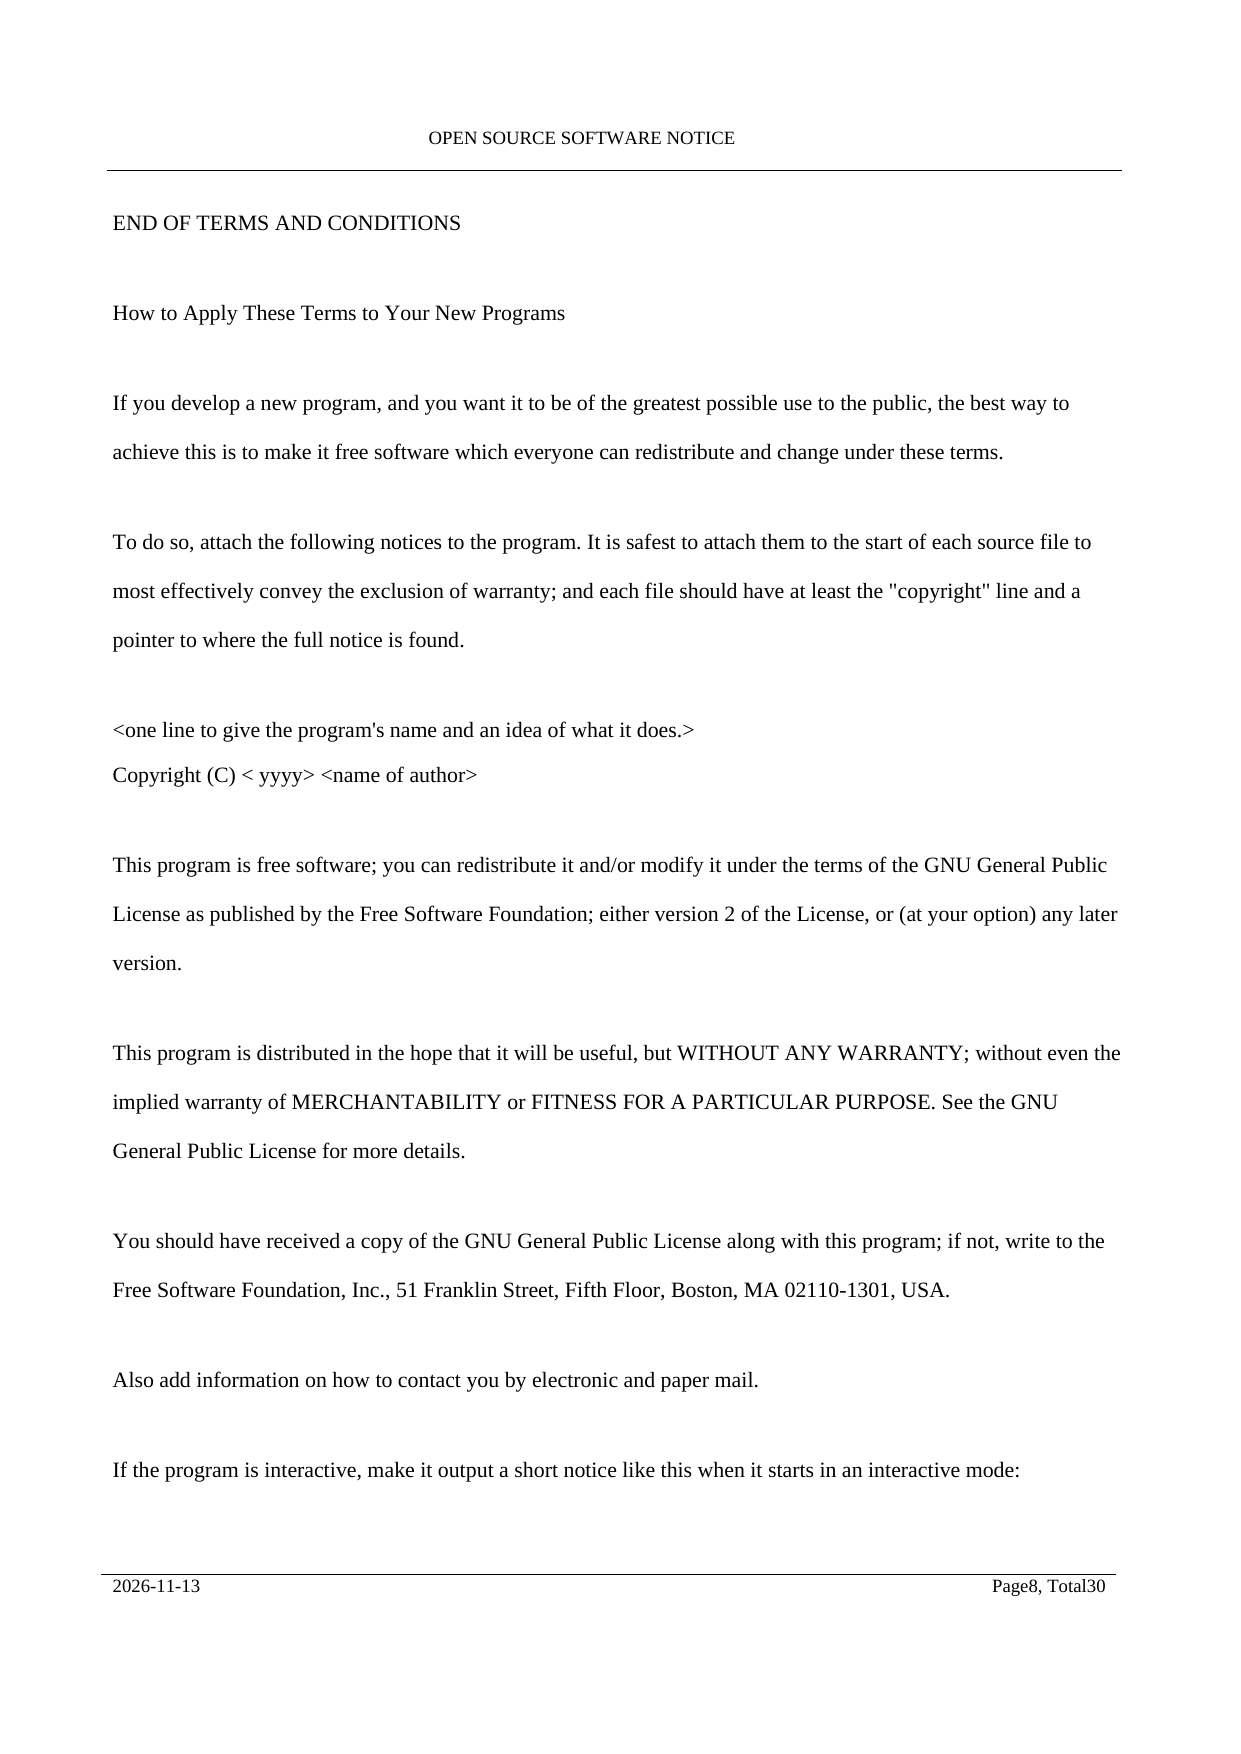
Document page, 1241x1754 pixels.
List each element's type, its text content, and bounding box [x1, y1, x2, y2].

text You should have received a copy of the GNU General Public License along with this program; if not, write to the Free Software Foundation, Inc., 51 Franklin Street, Fifth Floor, Boston, MA 02110-1301, USA. [112, 1224, 1128, 1305]
text To do so, attach the following notices to the program. It is safest to attach them to the start of each source file to most effectively convey the exclusion of warranty; and each file should have at least the "copyright" line and a pointer to where the full notice is found. [112, 526, 1128, 656]
text Copyright (C) < yyyy> <name of author> [112, 758, 1128, 791]
text If you develop a new program, and you want it to be of the greatest possible use to the public, the best way to achieve this is to make it free software which everyone can redistribute and change under these terms. [112, 387, 1128, 468]
text <one line to give the program's name and an idea of what it does.> [112, 713, 1128, 746]
text If the program is interactive, make it output a short notice like this when it starts in an interactive mode: [112, 1453, 1128, 1486]
text This program is free software; you can redistribute it and/or modify it under the terms of the GNU General Public License as published by the Free Software Foundation; either version 2 of the License, or (at your option) any later version. [112, 849, 1128, 979]
text END OF TERMS AND CONDITIONS [112, 206, 1128, 239]
text This program is distributed in the hope that it will be useful, but WITHOUT ANY WARRANTY; without even the implied warranty of MERCHANTABILITY or FITNESS FOR A PARTICULAR PURPOSE. See the GNU General Public License for more details. [112, 1036, 1128, 1166]
text Also add information on how to contact you by electronic and paper mail. [112, 1363, 1128, 1396]
text How to Apply These Terms to Your New Programs [112, 297, 1128, 329]
